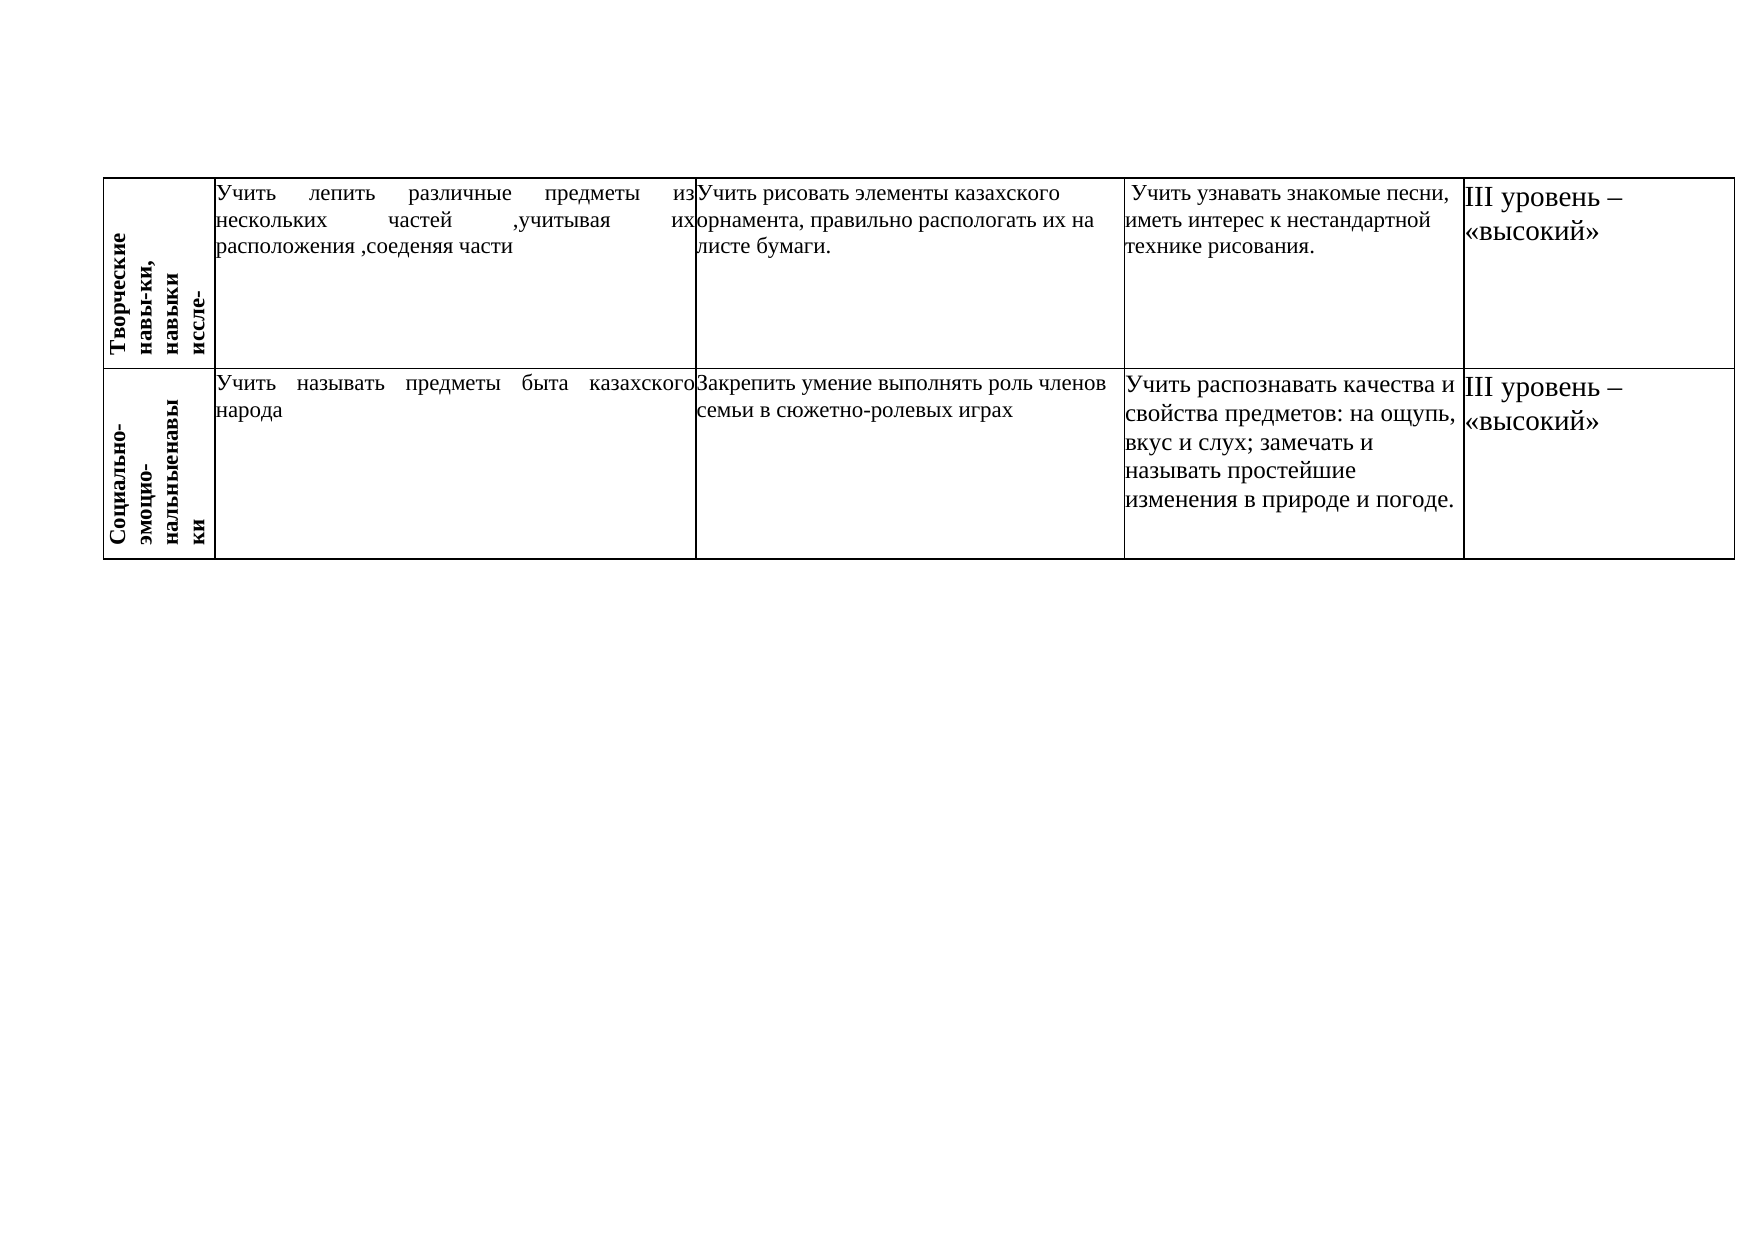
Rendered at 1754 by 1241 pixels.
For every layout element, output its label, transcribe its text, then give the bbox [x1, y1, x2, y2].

table_cell Учить лепить различные предметы из нескольких частей ,учитывая их расположения ,соеденяя части [216, 179, 695, 368]
table_cell III уровень – «высокий» [1465, 369, 1734, 558]
table_cell Учить узнавать знакомые песни, иметь интерес к нестандартной технике рисования. [1125, 179, 1463, 368]
table_cell Закрепить умение выполнять роль членов семьи в сюжетно-ролевых играх [697, 369, 1124, 558]
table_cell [1465, 179, 1734, 368]
table_cell Творческие навы-ки, навыки иссле-довательской дея-тельности [104, 179, 214, 368]
table_cell Социально-эмоцио-нальныенавыки [104, 369, 214, 558]
table_cell Учить распознавать качества и свойства предметов: на ощупь, вкус и слух; замечать и называть простейшие изменения в природе и погоде. [1125, 369, 1463, 558]
table_cell Учить называть предметы быта казахского народа [216, 369, 695, 558]
table_cell Учить рисовать элементы казахского орнамента, правильно распологать их на листе бумаги. [697, 179, 1124, 368]
